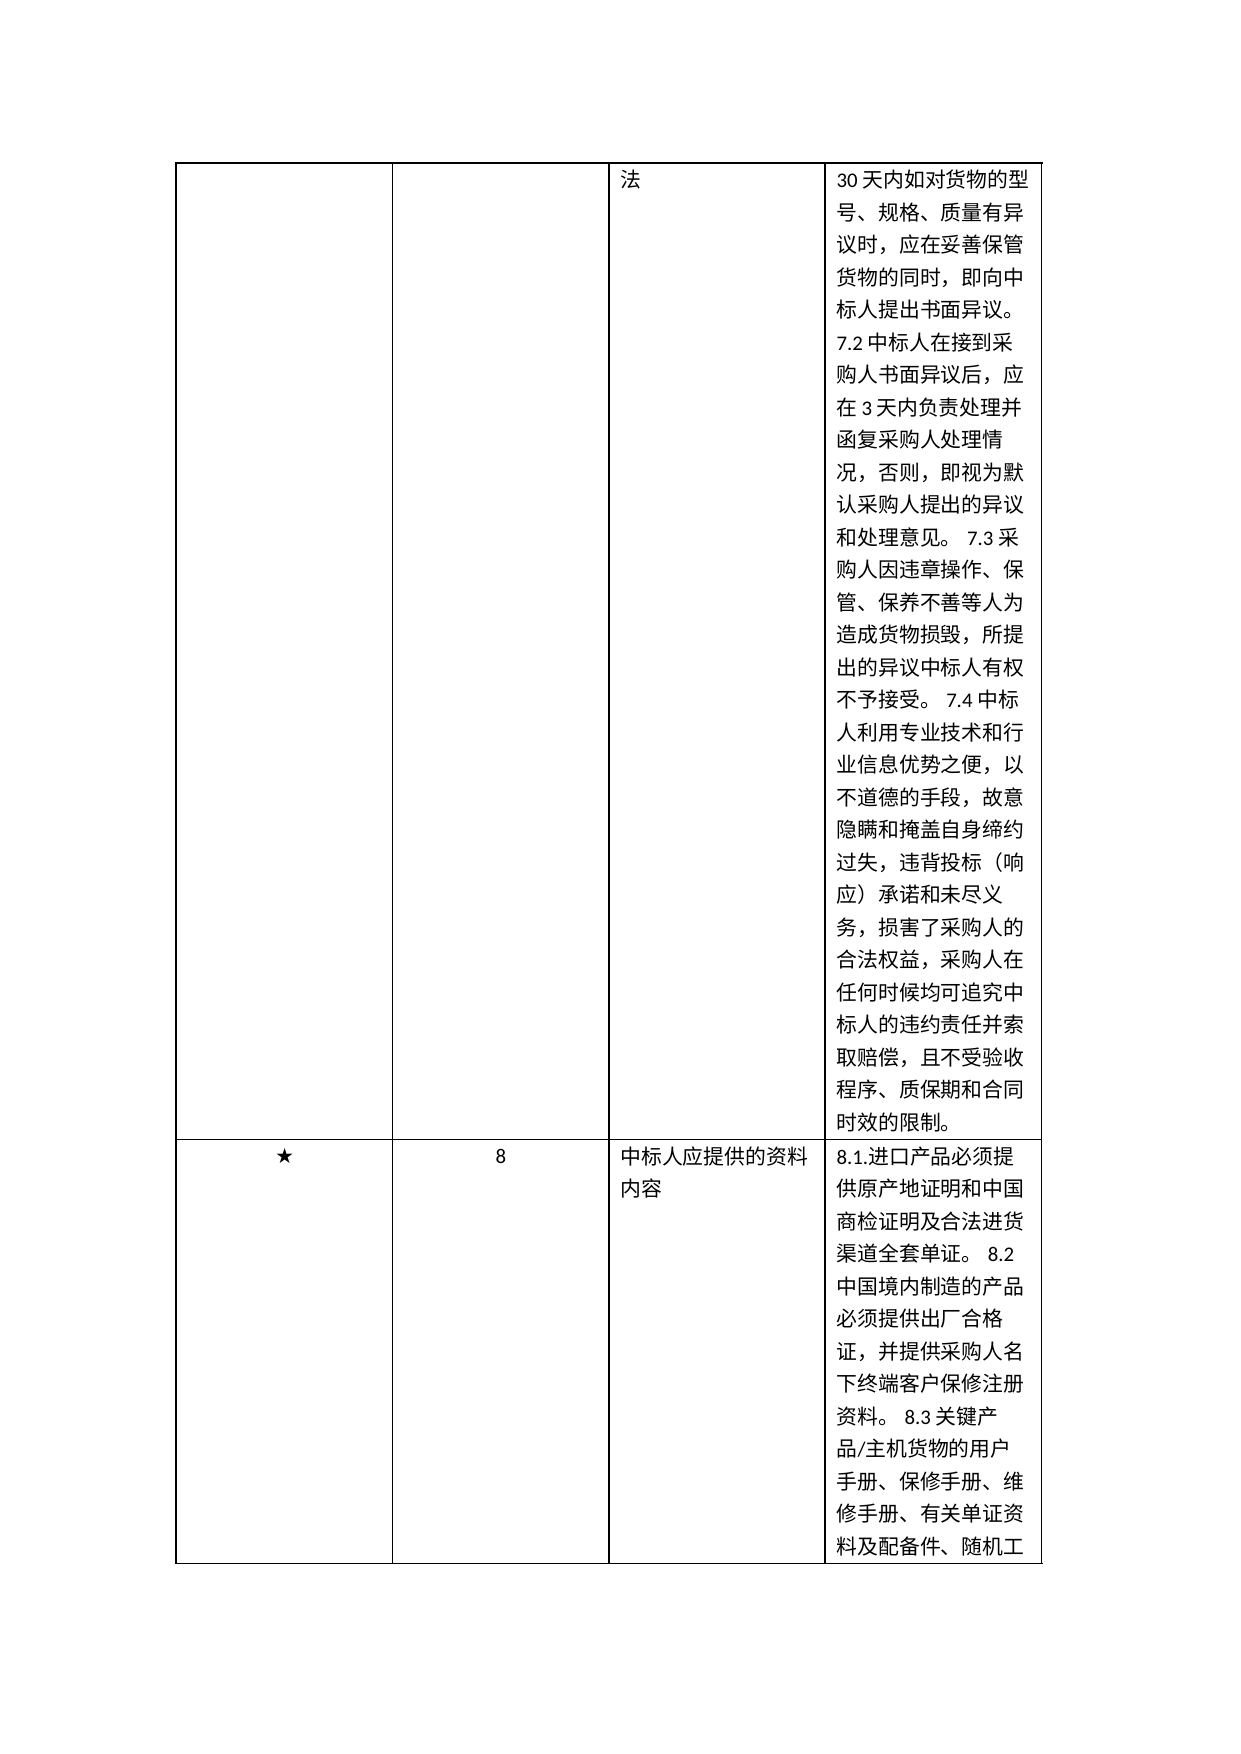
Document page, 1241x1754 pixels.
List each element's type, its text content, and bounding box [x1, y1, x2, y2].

table_cell 中标人应提供的资料内容 [610, 1140, 824, 1563]
table_cell 提出异议的时间和方法 [610, 164, 824, 1138]
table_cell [826, 1140, 1041, 1563]
table_cell 7 [393, 164, 608, 1138]
table_cell ★ [177, 164, 392, 1138]
table_cell ★ [177, 1140, 392, 1563]
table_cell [826, 164, 1041, 1138]
table_cell 8 [393, 1140, 608, 1563]
